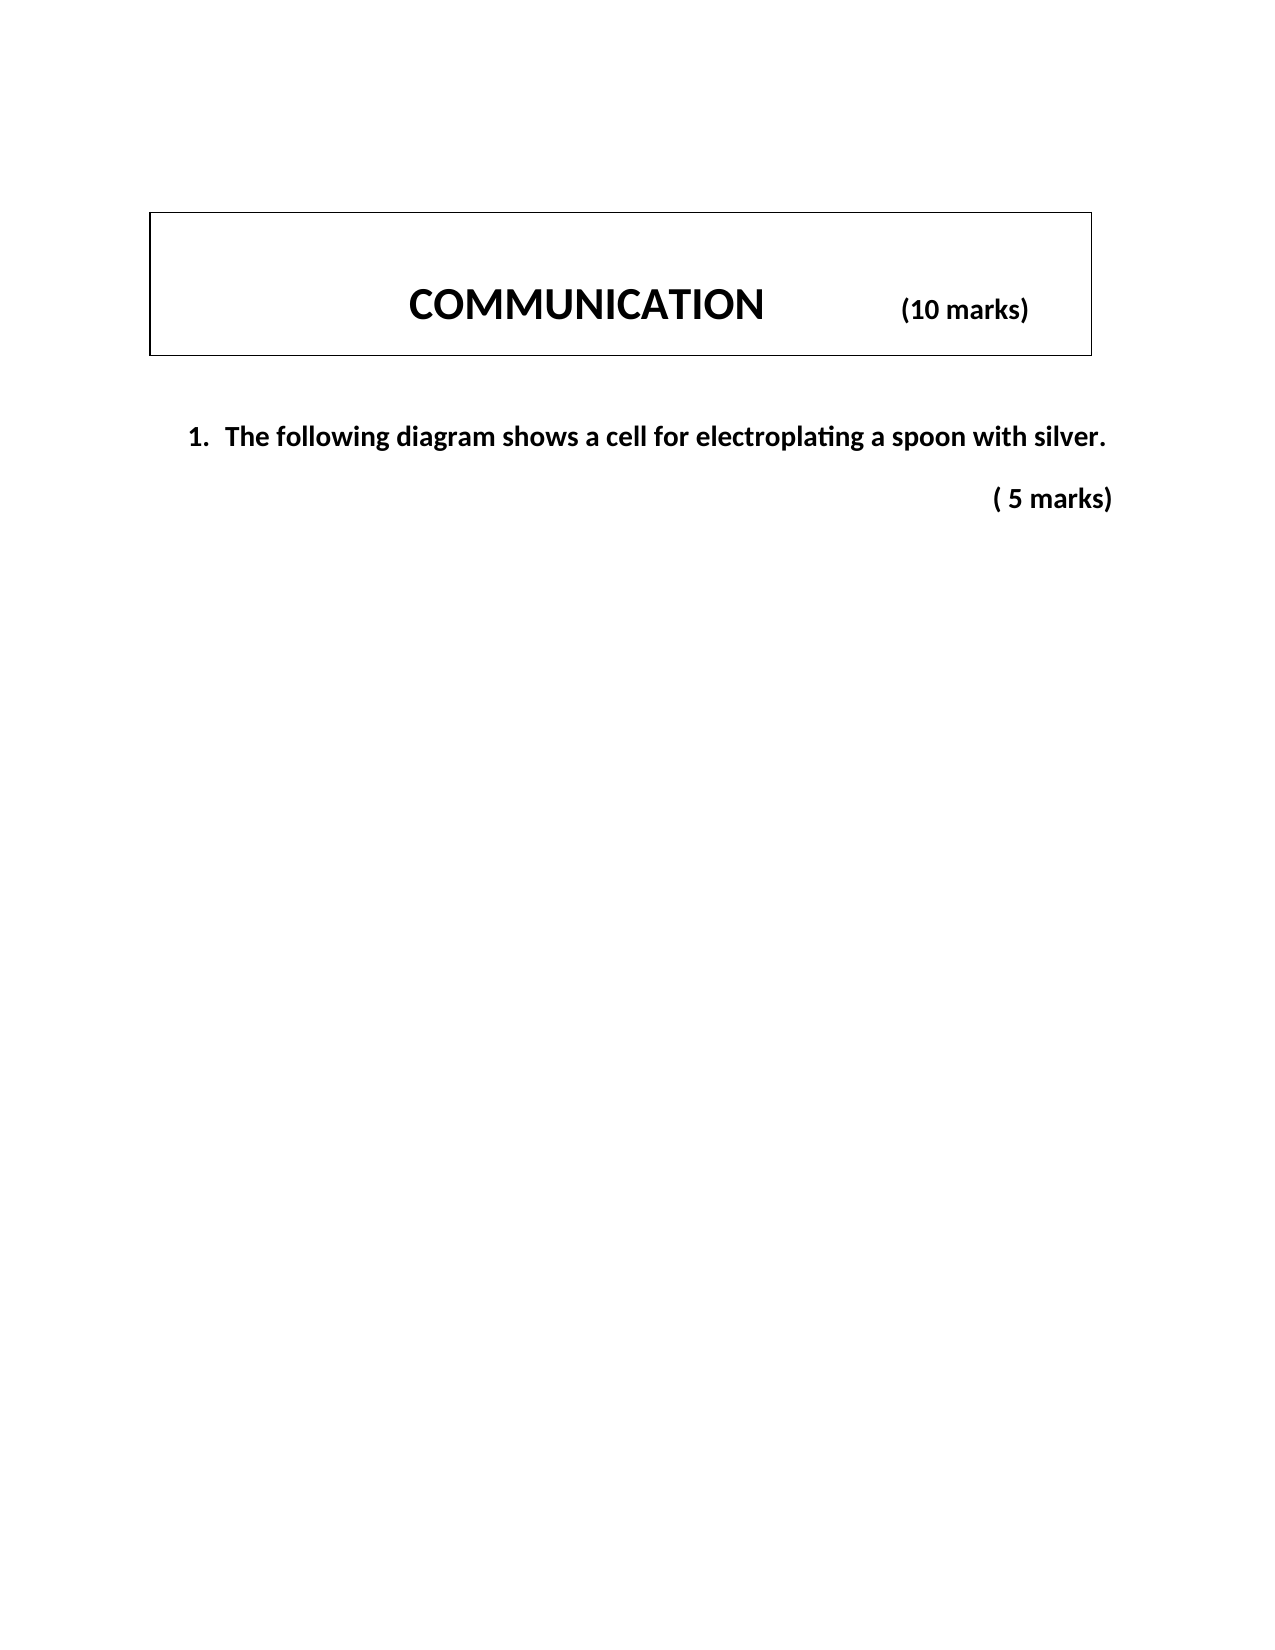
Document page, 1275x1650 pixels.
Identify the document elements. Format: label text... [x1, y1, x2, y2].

table_header COMMUNICATION (10 marks) [151, 213, 1091, 355]
text ( 5 marks) [150, 480, 1125, 515]
list The following diagram shows a cell for electroplating a spoon with silver. [187, 418, 1125, 454]
